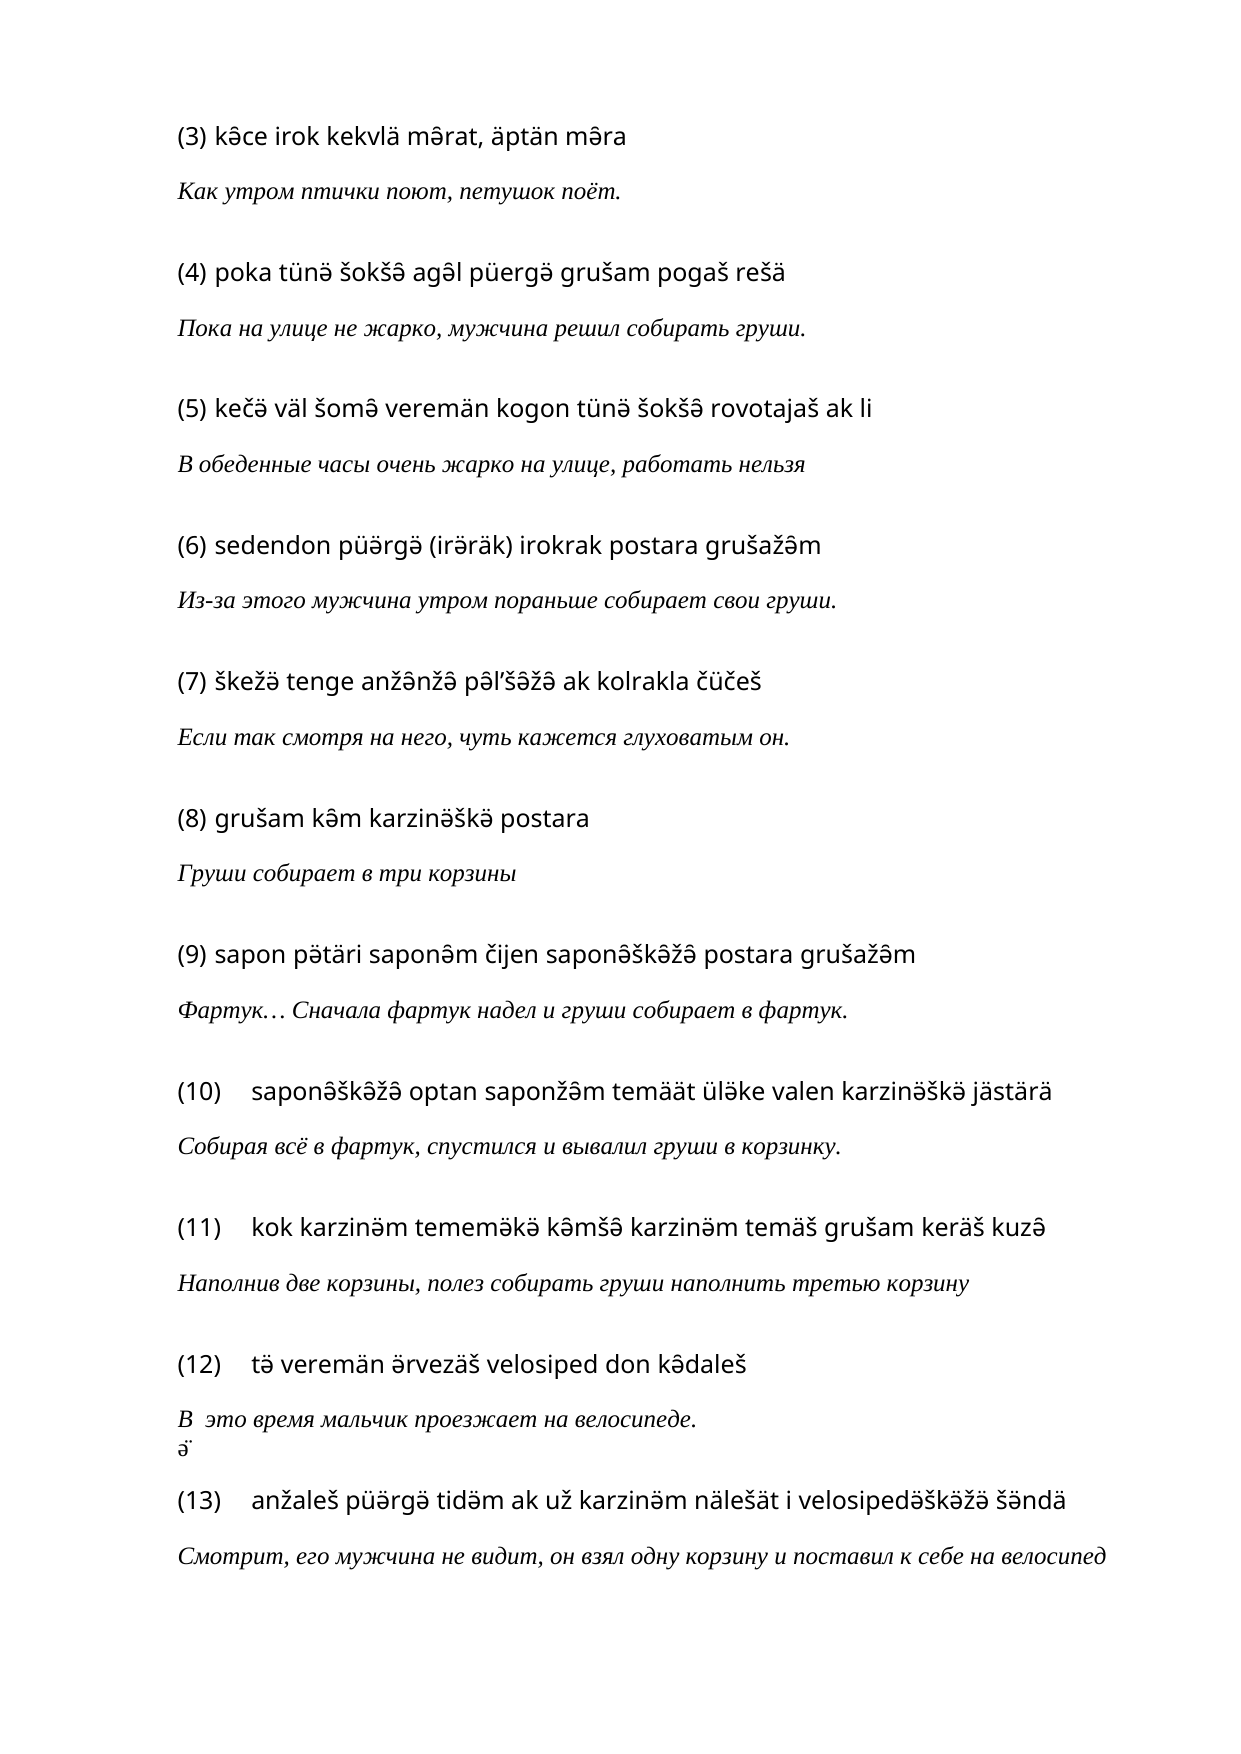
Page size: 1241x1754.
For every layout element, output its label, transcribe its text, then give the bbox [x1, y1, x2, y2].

text Как утром птички поют, петушок поёт. [177, 176, 1152, 205]
text kok karzinə̈m tememə̈kə̈ kə̑mšə̑ karzinə̈m temäš grušam keräš kuzə̑ [177, 1210, 1152, 1244]
text anžaleš püə̈rgə̈ tidə̈m ak už karzinə̈m nälešät i velosipedə̈škə̈žə̈ šə̈ndä [177, 1483, 1152, 1517]
text grušam kə̑m karzinə̈škə̈ postara [177, 800, 1152, 834]
text poka tünə̈ šokšə̑ agə̑l püergə̈ grušam pogaš rešä [177, 254, 1152, 289]
text Из-за этого мужчина утром пораньше собирает свои груши. [177, 586, 1152, 614]
text kə̑ce irok kekvlä mə̑rat, äptän mə̑ra [177, 118, 1152, 152]
text Пока на улице не жарко, мужчина решил собирать груши. [177, 313, 1152, 341]
text tə̈ veremän ə̈rvezäš velosiped don kə̑daleš [177, 1346, 1152, 1380]
text saponə̑škə̑žə̑ optan saponžə̑m temäät ülə̈ke valen karzinə̈škə̈ jästärä [177, 1073, 1152, 1107]
text sapon pə̈täri saponə̑m čijen saponə̑škə̑žə̑ postara grušažə̑m [177, 937, 1152, 971]
text Смотрит, его мужчина не видит, он взял одну корзину и поставил к себе на велосипед [177, 1541, 1152, 1569]
text ə̈ [177, 1433, 1152, 1462]
text škežə̈ tenge anžə̑nžə̑ pə̑l’šə̑žə̑ ak kolrakla čüčeš [177, 664, 1152, 698]
text Фартук… Сначала фартук надел и груши собирает в фартук. [177, 995, 1152, 1024]
text Груши собирает в три корзины [177, 858, 1152, 887]
text sedendon püə̈rgə̈ (irə̈räk) irokrak postara grušažə̑m [177, 527, 1152, 562]
text В обеденные часы очень жарко на улице, работать нельзя [177, 449, 1152, 478]
text Наполнив две корзины, полез собирать груши наполнить третью корзину [177, 1268, 1152, 1297]
text kečə̈ väl šomə̑ veremän kogon tünə̈ šokšə̑ rovotajaš ak li [177, 391, 1152, 425]
text Если так смотря на него, чуть кажется глуховатым он. [177, 722, 1152, 751]
text Собирая всё в фартук, спустился и вывалил груши в корзинку. [177, 1131, 1152, 1160]
text В это время мальчик проезжает на велосипеде. [177, 1404, 1152, 1433]
